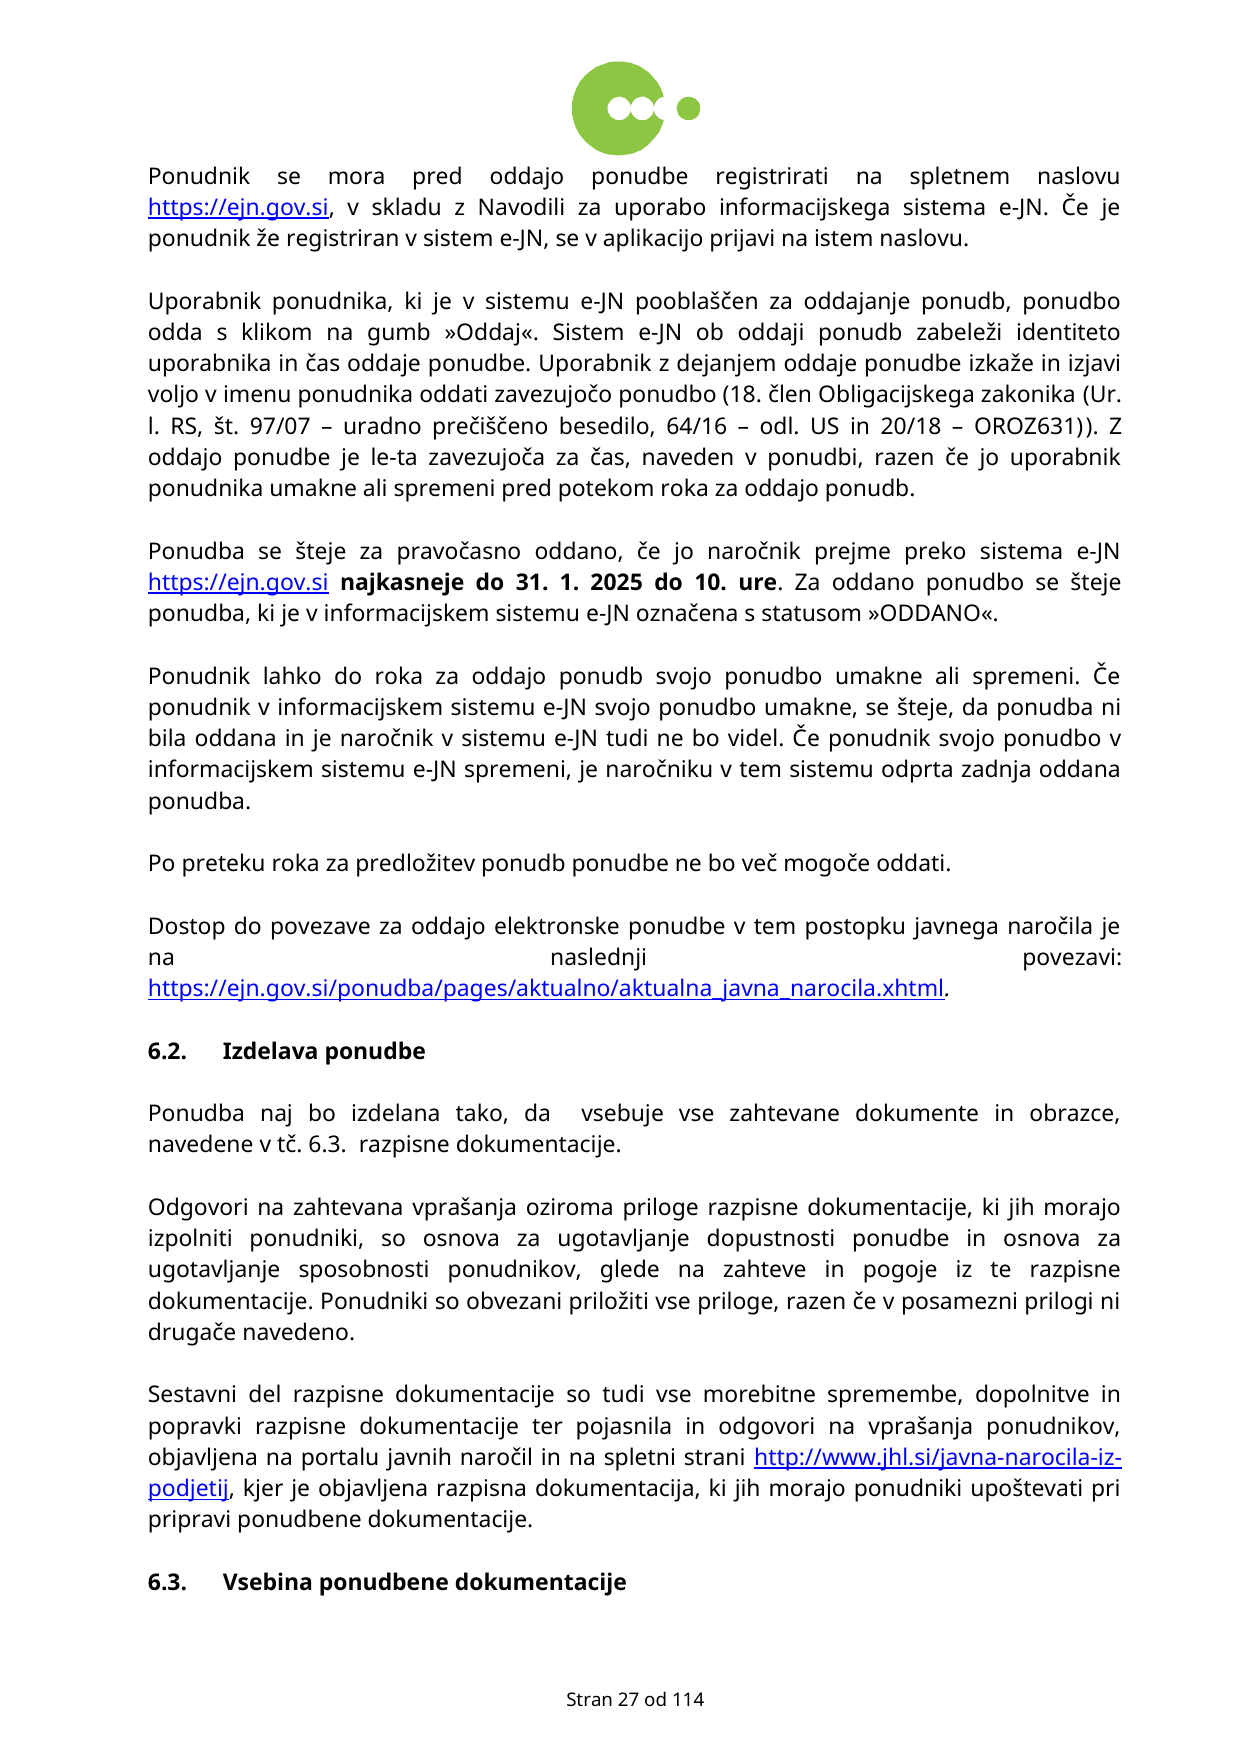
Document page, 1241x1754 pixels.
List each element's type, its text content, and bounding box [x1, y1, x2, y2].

text Ponudba naj bo izdelana tako, da vsebuje vse zahtevane dokumente in obrazce, navedene v tč. 6.3. razpisne dokumentacije. [148, 1097, 1122, 1160]
text Po preteku roka za predložitev ponudb ponudbe ne bo več mogoče oddati. [148, 847, 1122, 878]
text Uporabnik ponudnika, ki je v sistemu e-JN pooblaščen za oddajanje ponudb, ponudbo odda s klikom na gumb »Oddaj«. Sistem e-JN ob oddaji ponudb zabeleži identiteto uporabnika in čas oddaje ponudbe. Uporabnik z dejanjem oddaje ponudbe izkaže in izjavi voljo v imenu ponudnika oddati zavezujočo ponudbo (18. člen Obligacijskega zakonika (Ur. l. RS, št. 97/07 – uradno prečiščeno besedilo, 64/16 – odl. US in 20/18 – OROZ631)). Z oddajo ponudbe je le-ta zavezujoča za čas, naveden v ponudbi, razen če jo uporabnik ponudnika umakne ali spremeni pred potekom roka za oddajo ponudb. [148, 285, 1122, 503]
text Odgovori na zahtevana vprašanja oziroma priloge razpisne dokumentacije, ki jih morajo izpolniti ponudniki, so osnova za ugotavljanje dopustnosti ponudbe in osnova za ugotavljanje sposobnosti ponudnikov, glede na zahteve in pogoje iz te razpisne dokumentacije. Ponudniki so obvezani priložiti vse priloge, razen če v posamezni prilogi ni drugače navedeno. [148, 1191, 1122, 1347]
list Izdelava ponudbe [148, 1035, 1122, 1066]
text Ponudnik lahko do roka za oddajo ponudb svojo ponudbo umakne ali spremeni. Če ponudnik v informacijskem sistemu e-JN svojo ponudbo umakne, se šteje, da ponudba ni bila oddana in je naročnik v sistemu e-JN tudi ne bo videl. Če ponudnik svojo ponudbo v informacijskem sistemu e-JN spremeni, je naročniku v tem sistemu odprta zadnja oddana ponudba. [148, 660, 1122, 816]
list Vsebina ponudbene dokumentacije [148, 1566, 1122, 1597]
text Ponudnik se mora pred oddajo ponudbe registrirati na spletnem naslovu https://ejn.gov.si, v skladu z Navodili za uporabo informacijskega sistema e-JN. Če je ponudnik že registriran v sistem e-JN, se v aplikacijo prijavi na istem naslovu. [148, 160, 1122, 253]
text Sestavni del razpisne dokumentacije so tudi vse morebitne spremembe, dopolnitve in popravki razpisne dokumentacije ter pojasnila in odgovori na vprašanja ponudnikov, objavljena na portalu javnih naročil in na spletni strani http://www.jhl.si/javna-narocila-iz-podjetij, kjer je objavljena razpisna dokumentacija, ki jih morajo ponudniki upoštevati pri pripravi ponudbene dokumentacije. [148, 1378, 1122, 1535]
text Dostop do povezave za oddajo elektronske ponudbe v tem postopku javnega naročila je na naslednji povezavi: https://ejn.gov.si/ponudba/pages/aktualno/aktualna_javna_narocila.xhtml. [148, 910, 1122, 1003]
text Ponudba se šteje za pravočasno oddano, če jo naročnik prejme preko sistema e-JN https://ejn.gov.si najkasneje do 31. 1. 2025 do 10. ure. Za oddano ponudbo se šteje ponudba, ki je v informacijskem sistemu e-JN označena s statusom »ODDANO«. [148, 535, 1122, 628]
